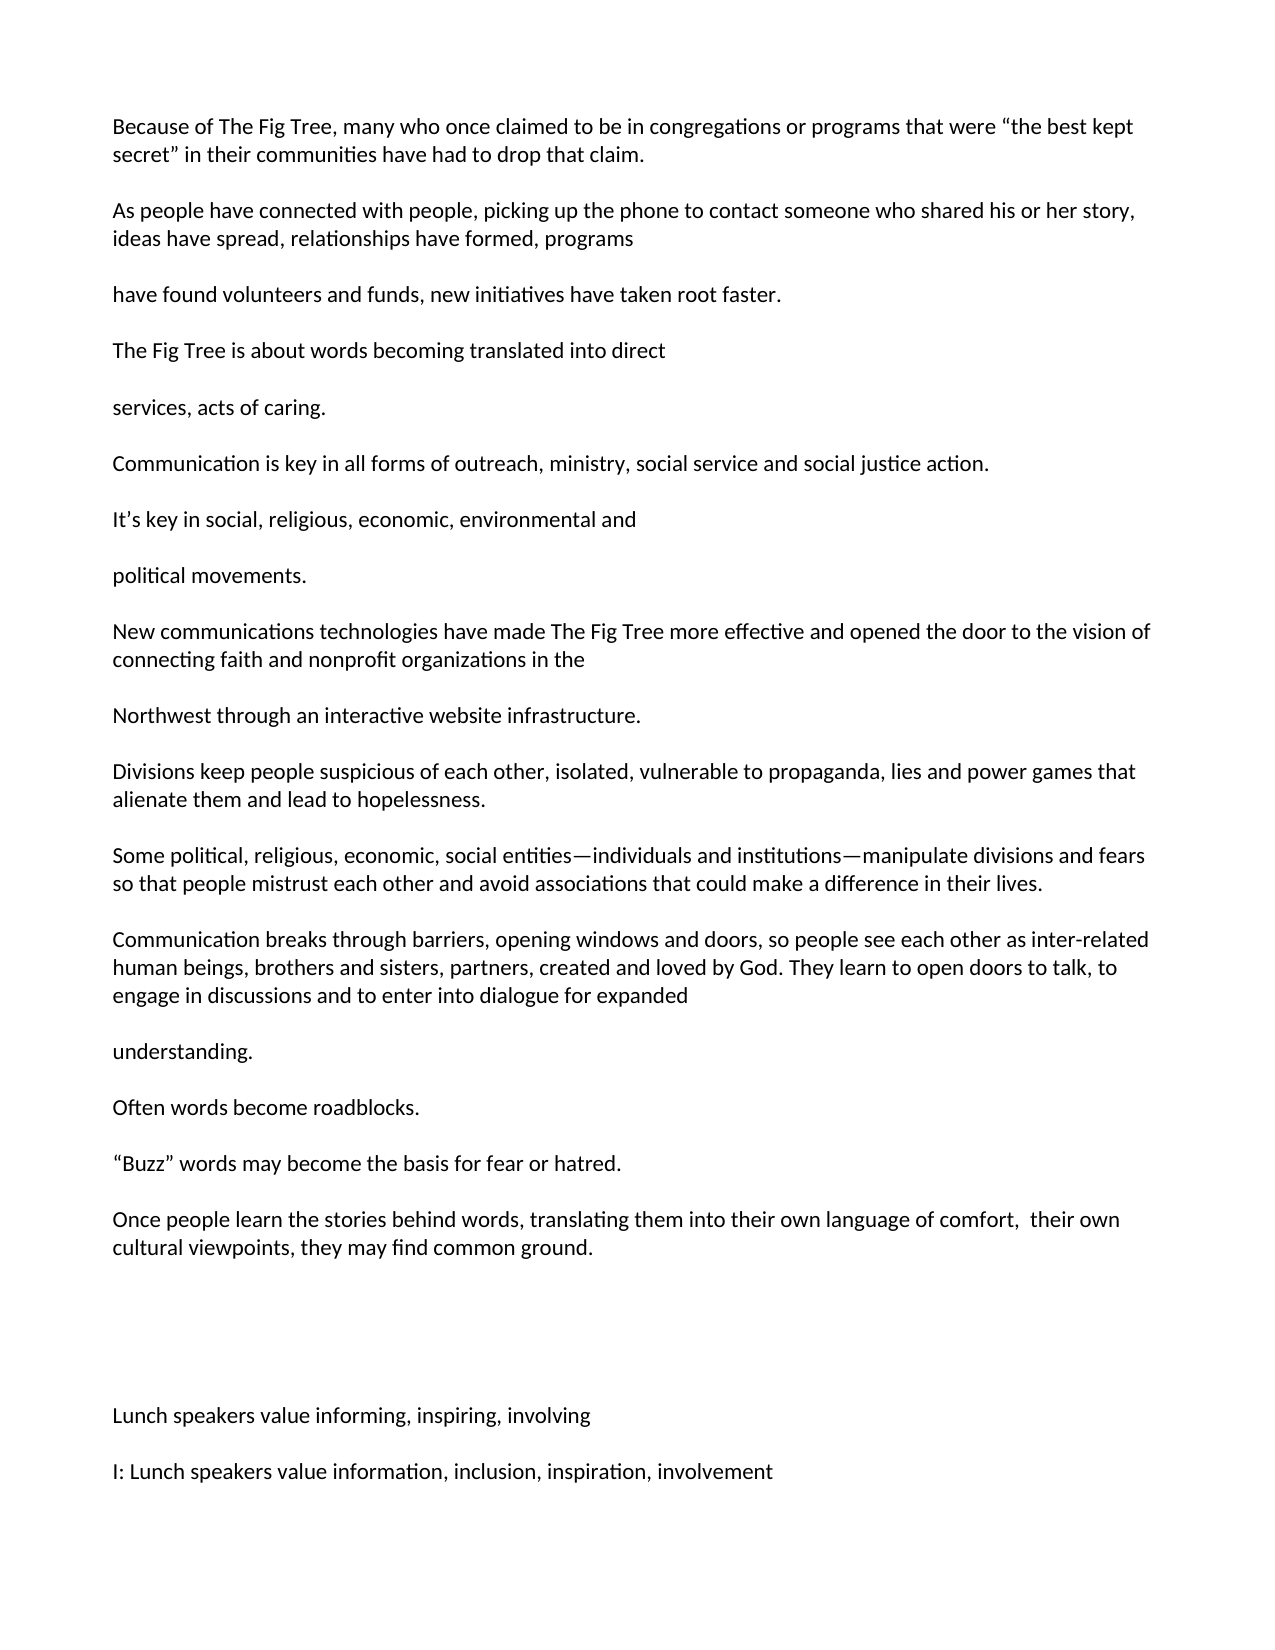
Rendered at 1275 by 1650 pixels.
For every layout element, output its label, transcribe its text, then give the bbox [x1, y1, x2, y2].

text Because of The Fig Tree, many who once claimed to be in congregations or programs that were “the best kept secret” in their communities have had to drop that claim. [112, 112, 1162, 168]
text Some political, religious, economic, social entities—individuals and institutions—manipulate divisions and fears so that people mistrust each other and avoid associations that could make a difference in their lives. [112, 841, 1162, 897]
text Communication breaks through barriers, opening windows and doors, so people see each other as inter-related human beings, brothers and sisters, partners, created and loved by God. They learn to open doors to talk, to engage in discussions and to enter into dialogue for expanded [112, 925, 1162, 1009]
text understanding. [112, 1037, 1162, 1065]
text Communication is key in all forms of outreach, ministry, social service and social justice action. [112, 449, 1162, 477]
text “Buzz” words may become the basis for fear or hatred. [112, 1149, 1162, 1177]
text I: Lunch speakers value information, inclusion, inspiration, involvement [112, 1457, 1162, 1486]
text have found volunteers and funds, new initiatives have taken root faster. [112, 281, 1162, 309]
text The Fig Tree is about words becoming translated into direct [112, 337, 1162, 365]
text It’s key in social, religious, economic, environmental and [112, 505, 1162, 533]
text As people have connected with people, picking up the phone to contact someone who shared his or her story, ideas have spread, relationships have formed, programs [112, 197, 1162, 253]
text New communications technologies have made The Fig Tree more effective and opened the door to the vision of connecting faith and nonprofit organizations in the [112, 617, 1162, 673]
text services, acts of caring. [112, 393, 1162, 421]
text Divisions keep people suspicious of each other, isolated, vulnerable to propaganda, lies and power games that alienate them and lead to hopelessness. [112, 757, 1162, 813]
text Often words become roadblocks. [112, 1093, 1162, 1121]
text Once people learn the stories behind words, translating them into their own language of comfort, their own cultural viewpoints, they may find common ground. [112, 1205, 1162, 1261]
text Northwest through an interactive website infrastructure. [112, 701, 1162, 729]
text political movements. [112, 561, 1162, 589]
text Lunch speakers value informing, inspiring, involving [112, 1401, 1162, 1429]
